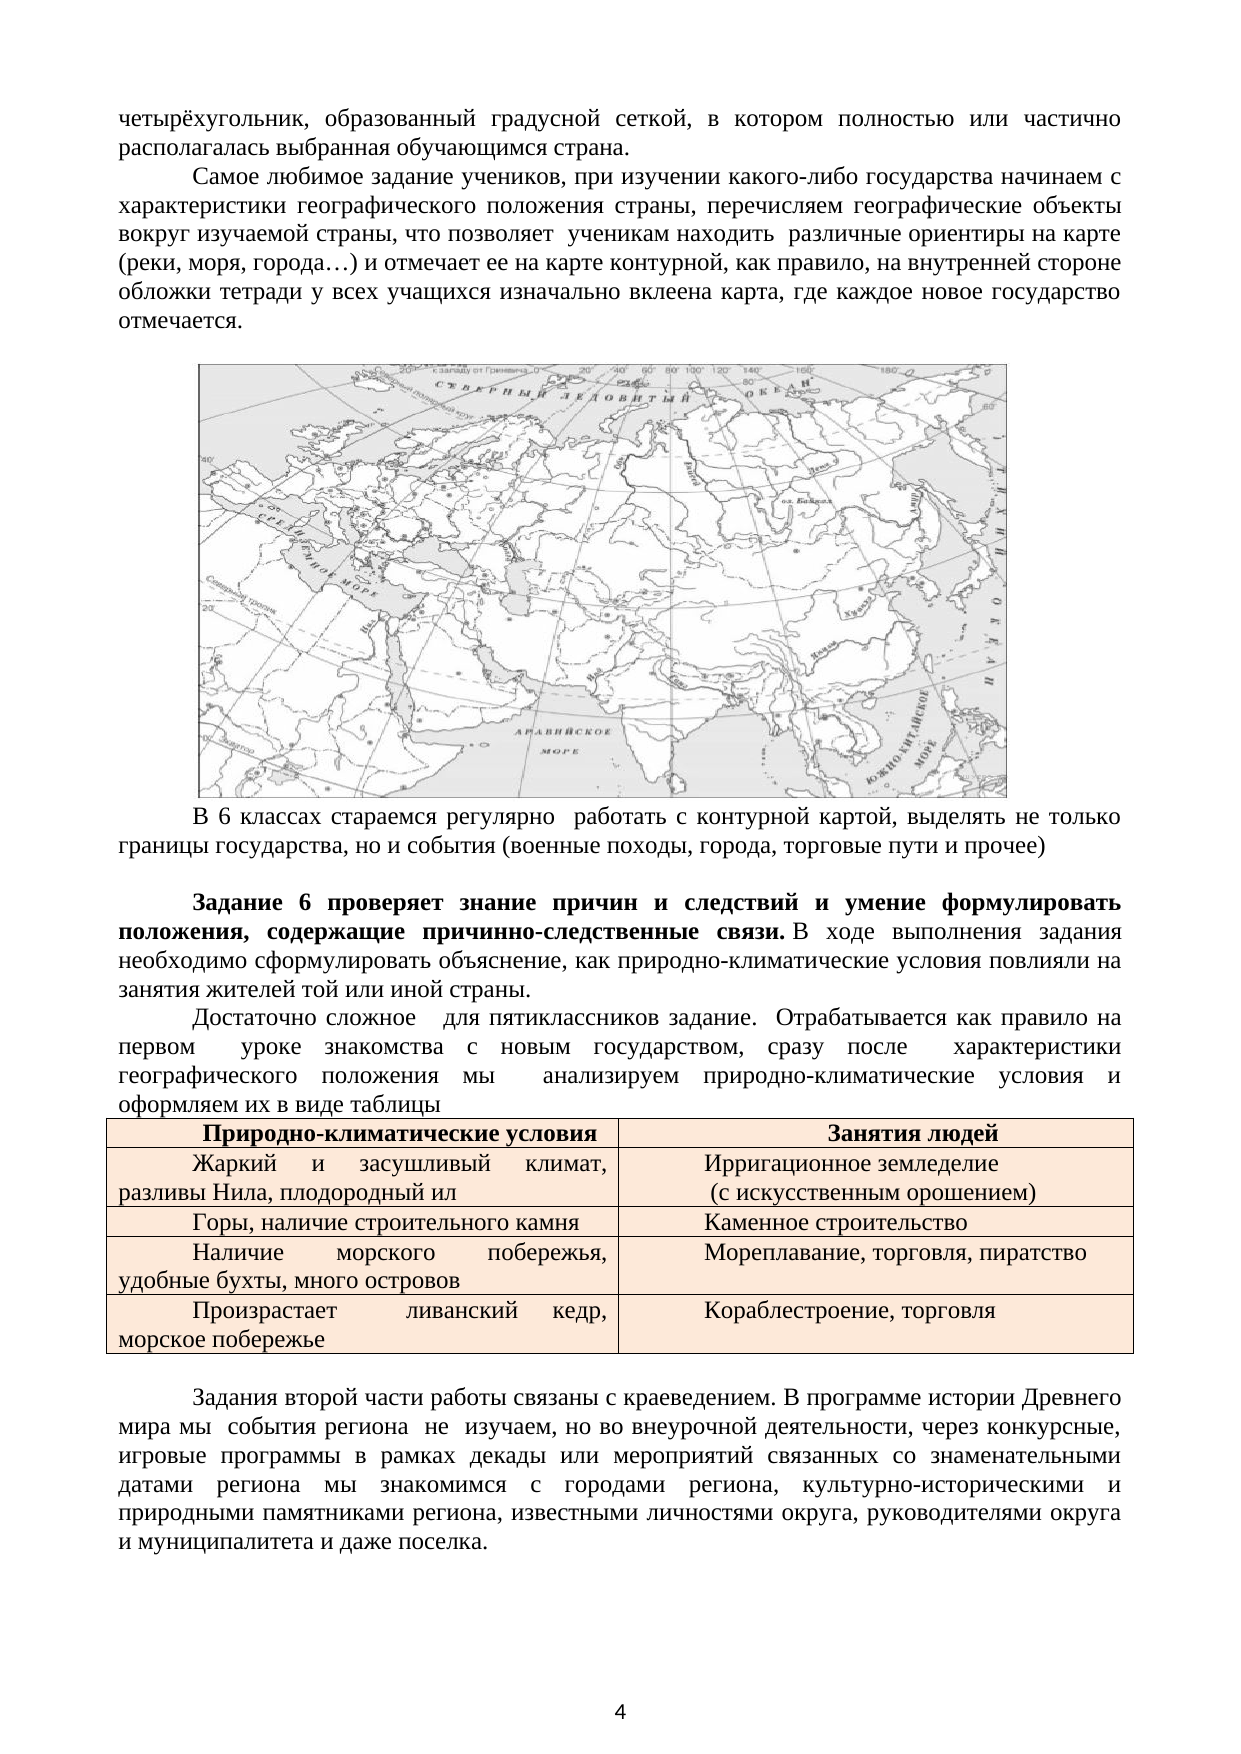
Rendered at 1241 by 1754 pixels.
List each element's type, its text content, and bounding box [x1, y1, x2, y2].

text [118, 103, 1122, 161]
text Задания второй части работы связаны с краеведением. В программе истории Древнего мира мы события региона не изучаем, но во внеурочной деятельности, через конкурсные, игровые программы в рамках декады или мероприятий связанных со знаменательными датами региона мы знакомимся с городами региона, культурно-историческими и природными памятниками региона, известными личностями округа, руководителями округа и муниципалитета и даже поселка. [118, 1382, 1122, 1555]
text В 6 классах стараемся регулярно работать с контурной картой, выделять не только границы государства, но и события (военные походы, города, торговые пути и прочее) [118, 801, 1122, 859]
table_cell Каменное строительство [619, 1207, 1133, 1236]
table_cell Кораблестроение, торговля [619, 1295, 1133, 1353]
table_cell Наличие морского побережья, удобные бухты, много островов [107, 1237, 618, 1294]
text Достаточно сложное для пятиклассников задание. Отрабатывается как правило на первом уроке знакомства с новым государством, сразу после характеристики географического положения мы анализируем природно-климатические условия и оформляем их в виде таблицы [118, 1002, 1122, 1117]
table_header Природно-климатические условия [107, 1119, 618, 1147]
table_cell Горы, наличие строительного камня [107, 1207, 618, 1236]
table_cell Произрастает ливанский кедр, морское побережье [107, 1295, 618, 1353]
table_header Занятия людей [619, 1119, 1133, 1147]
picture [192, 362, 1014, 802]
text Задание 6 проверяет знание причин и следствий и умение формулировать положения, содержащие причинно-следственные связи. В ходе выполнения задания необходимо сформулировать объяснение, как природно-климатические условия повлияли на занятия жителей той или иной страны. [118, 887, 1122, 1002]
table_cell Ирригационное земледелие (с искусственным орошением) [619, 1148, 1133, 1206]
table_cell Мореплавание, торговля, пиратство [619, 1237, 1133, 1294]
table_cell Жаркий и засушливый климат, разливы Нила, плодородный ил [107, 1148, 618, 1206]
text Самое любимое задание учеников, при изучении какого-либо государства начинаем с характеристики географического положения страны, перечисляем географические объекты вокруг изучаемой страны, что позволяет ученикам находить различные ориентиры на карте (реки, моря, города…) и отмечает ее на карте контурной, как правило, на внутренней стороне обложки тетради у всех учащихся изначально вклеена карта, где каждое новое государство отмечается. [118, 161, 1122, 333]
